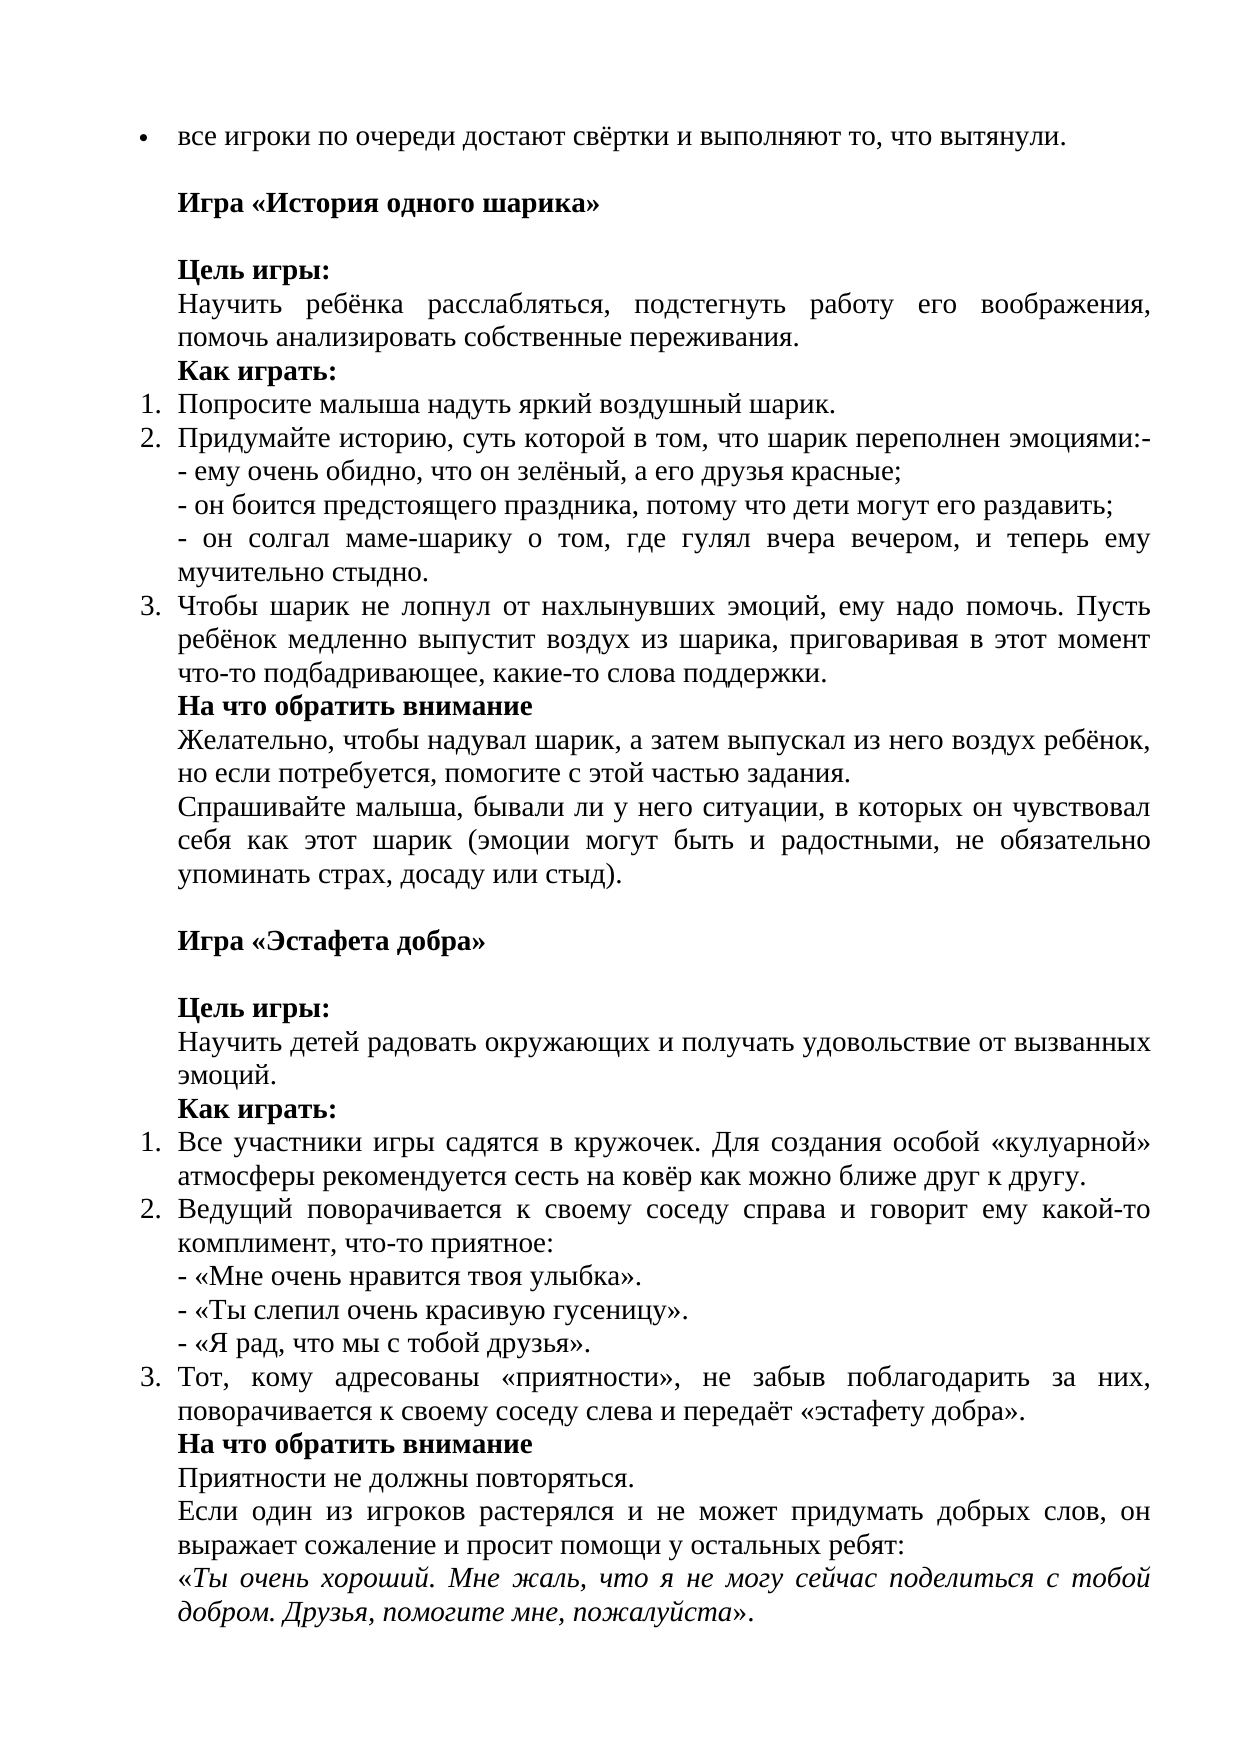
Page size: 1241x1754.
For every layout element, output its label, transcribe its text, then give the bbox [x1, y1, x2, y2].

list Чтобы шарик не лопнул от нахлынувших эмоций, ему надо помочь. Пусть ребёнок медленно выпустит воздух из шарика, приговаривая в этот момент что-то подбадривающее, какие-то слова поддержки. [140, 588, 1152, 688]
list Все участники игры садятся в кружочек. Для создания особой «кулуарной» атмосферы рекомендуется сесть на ковёр как можно ближе друг к другу. [140, 1124, 1152, 1191]
text Желательно, чтобы надувал шарик, а затем выпускал из него воздух ребёнок, но если потребуется, помогите с этой частью задания. [177, 722, 1152, 789]
text Как играть: [177, 1091, 1152, 1124]
text «Ты очень хороший. Мне жаль, что я не могу сейчас поделиться с тобой добром. Друзья, помогите мне, пожалуйста». [177, 1560, 1152, 1627]
text - он боится предстоящего праздника, потому что дети могут его раздавить; [177, 487, 1152, 521]
list Тот, кому адресованы «приятности», не забыв поблагодарить за них, поворачивается к своему соседу слева и передаёт «эстафету добра». [140, 1359, 1152, 1426]
text Научить ребёнка расслабляться, подстегнуть работу его воображения, помочь анализировать собственные переживания. [177, 286, 1152, 353]
text - «Ты слепил очень красивую гусеницу». [177, 1292, 1152, 1326]
text Цель игры: [177, 990, 1152, 1024]
list Придумайте историю, суть которой в том, что шарик переполнен эмоциями:- - ему очень обидно, что он зелёный, а его друзья красные; [140, 420, 1152, 487]
text Игра «Эстафета добра» [177, 923, 1152, 957]
text Научить детей радовать окружающих и получать удовольствие от вызванных эмоций. [177, 1024, 1152, 1091]
text Цель игры: [177, 252, 1152, 286]
text Спрашивайте малыша, бывали ли у него ситуации, в которых он чувствовал себя как этот шарик (эмоции могут быть и радостными, не обязательно упоминать страх, досаду или стыд). [177, 789, 1152, 889]
text На что обратить внимание [177, 1426, 1152, 1460]
text - он солгал маме-шарику о том, где гулял вчера вечером, и теперь ему мучительно стыдно. [177, 521, 1152, 588]
text - «Мне очень нравится твоя улыбка». [177, 1258, 1152, 1292]
list все игроки по очереди достают свёртки и выполняют то, что вытянули. [140, 118, 1152, 152]
text На что обратить внимание [177, 688, 1152, 722]
text Как играть: [177, 353, 1152, 386]
list Ведущий поворачивается к своему соседу справа и говорит ему какой-то комплимент, что-то приятное: [140, 1191, 1152, 1258]
text - «Я рад, что мы с тобой друзья». [177, 1326, 1152, 1359]
text Приятности не должны повторяться. [177, 1460, 1152, 1493]
text Игра «История одного шарика» [177, 185, 1152, 219]
list Попросите малыша надуть яркий воздушный шарик. [140, 386, 1152, 420]
text Если один из игроков растерялся и не может придумать добрых слов, он выражает сожаление и просит помощи у остальных ребят: [177, 1493, 1152, 1560]
